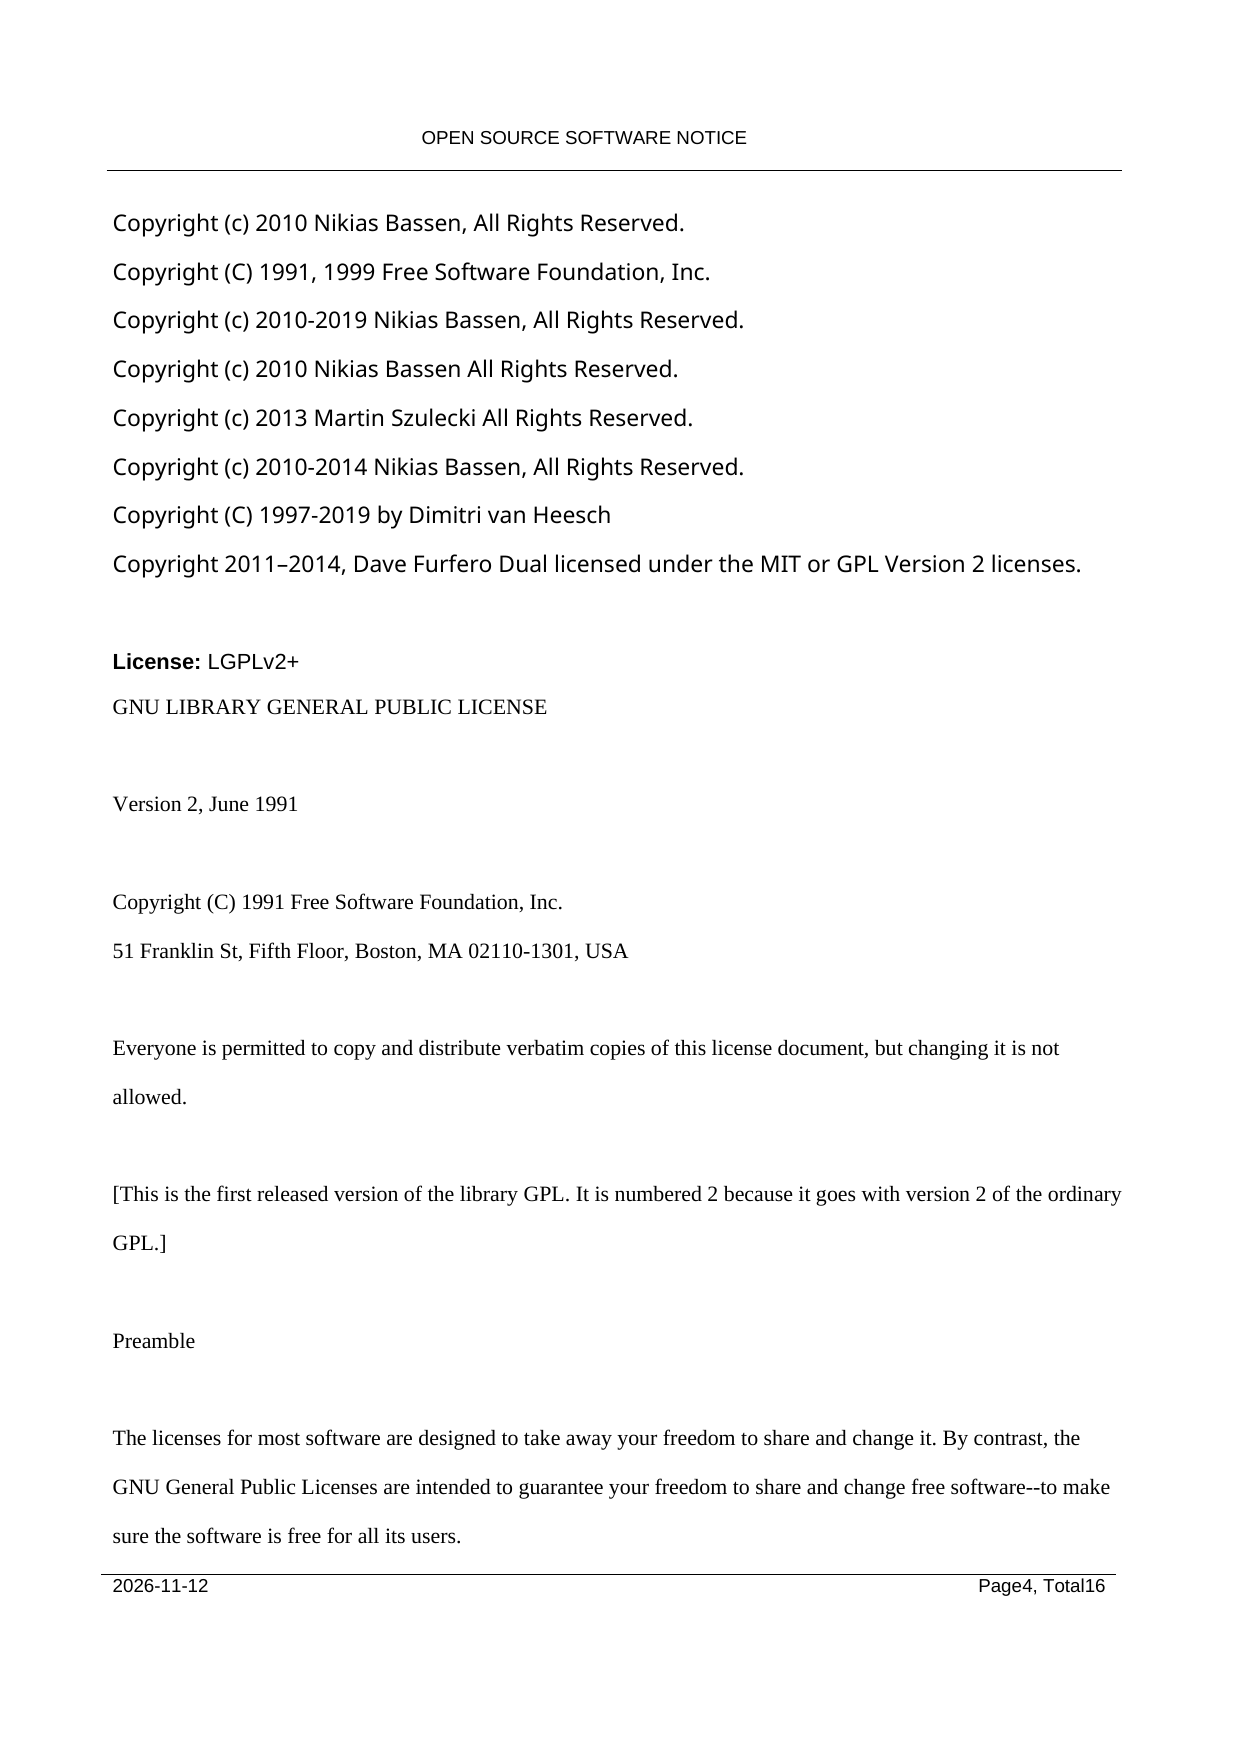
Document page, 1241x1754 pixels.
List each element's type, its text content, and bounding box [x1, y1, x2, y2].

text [112, 690, 1128, 1551]
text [112, 206, 1128, 629]
text License: LGPLv2+ [112, 645, 1128, 678]
